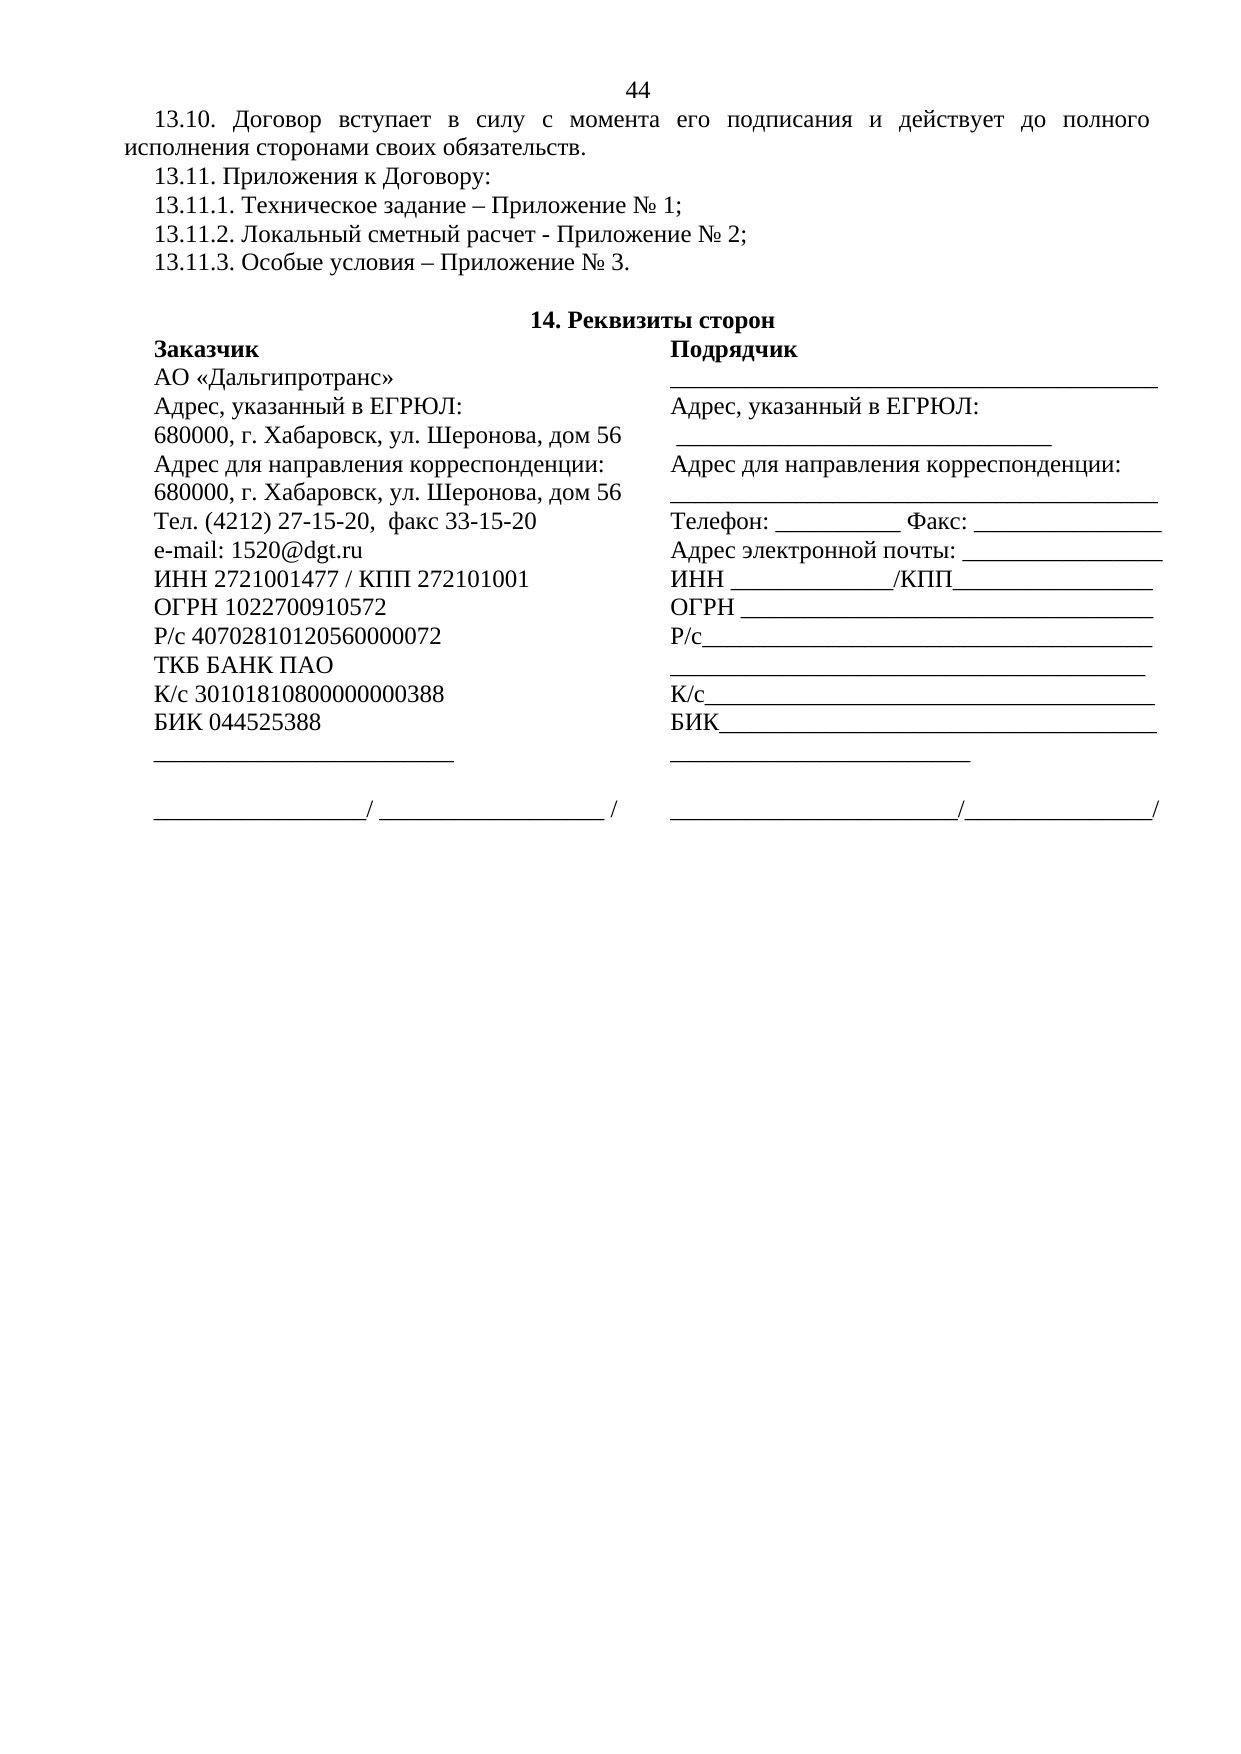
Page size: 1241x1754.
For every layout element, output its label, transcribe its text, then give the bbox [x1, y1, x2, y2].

table_cell ________________________ _________________/ __________________ / [117, 736, 633, 822]
table_header Подрядчик [633, 334, 1180, 362]
text 13.11.1. Техническое задание – Приложение № 1; [124, 190, 1152, 219]
table_header Заказчик [117, 334, 633, 362]
text 13.11. Приложения к Договору: [124, 161, 1152, 190]
table_cell _______________________________________ Адрес, указанный в ЕГРЮЛ: ______________________________ Адрес для направления корреспонденции: _______________________________________ Телефон: __________ Факс: _______________ Адрес электронной почты: ________________ ИНН _____________/КПП________________ ОГРН _________________________________ Р/с____________________________________ ______________________________________ К/с____________________________________ БИК___________________________________ [633, 363, 1180, 736]
text 13.11.3. Особые условия – Приложение № 3. [124, 247, 1152, 276]
text 14. Реквизиты сторон [124, 305, 1152, 334]
table_cell ________________________ _______________________/_______________/ [633, 736, 1180, 822]
table_cell АО «Дальгипротранс» Адрес, указанный в ЕГРЮЛ: 680000, г. Хабаровск, ул. Шеронова, дом 56 Адрес для направления корреспонденции: 680000, г. Хабаровск, ул. Шеронова, дом 56 Тел. (4212) 27-15-20, факс 33-15-20 e-mail: 1520@dgt.ru ИНН 2721001477 / КПП 272101001 ОГРН 1022700910572 Р/с 40702810120560000072 ТКБ БАНК ПАО К/с 30101810800000000388 БИК 044525388 [117, 363, 633, 736]
text 13.10. Договор вступает в силу с момента его подписания и действует до полного исполнения сторонами своих обязательств. [124, 104, 1152, 161]
text 13.11.2. Локальный сметный расчет - Приложение № 2; [124, 219, 1152, 247]
